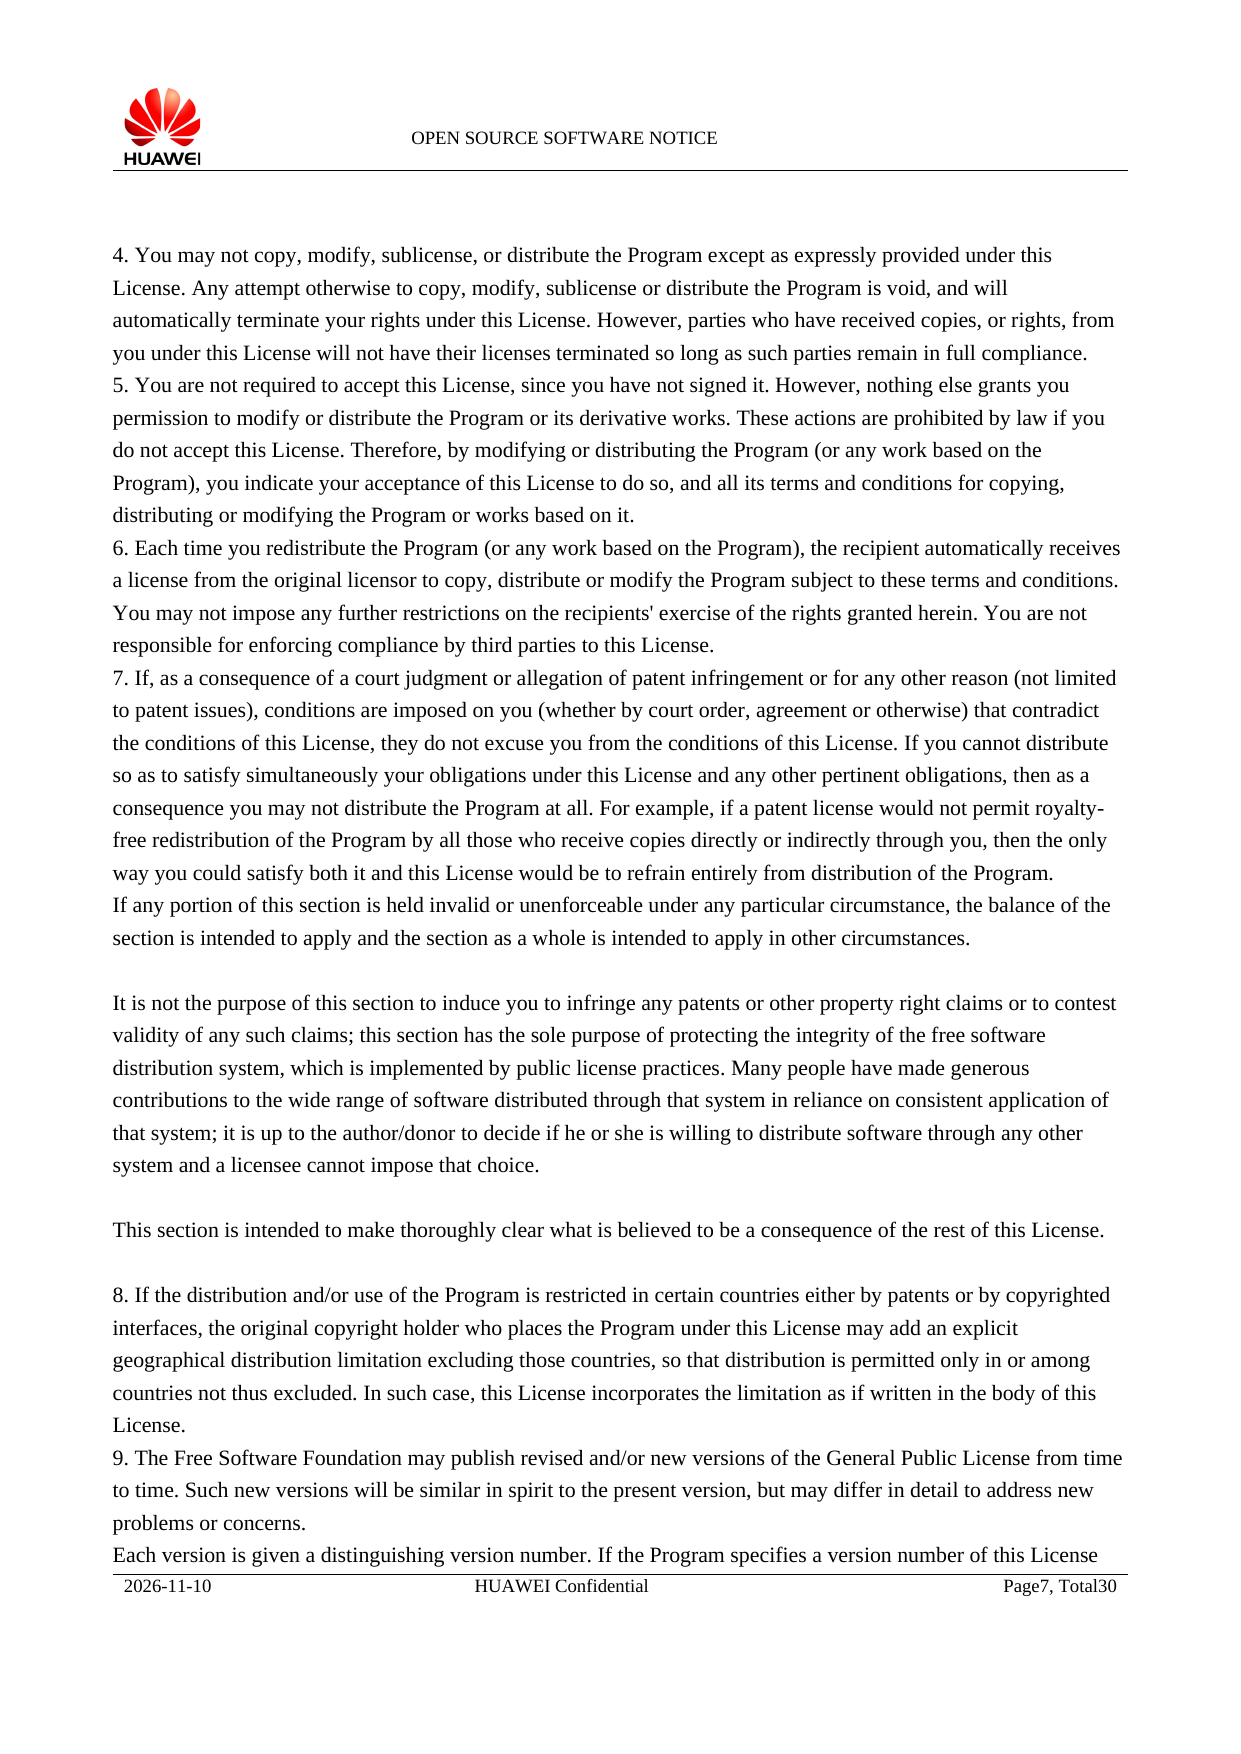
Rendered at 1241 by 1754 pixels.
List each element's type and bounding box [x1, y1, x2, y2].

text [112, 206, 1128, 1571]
picture [124, 88, 201, 165]
